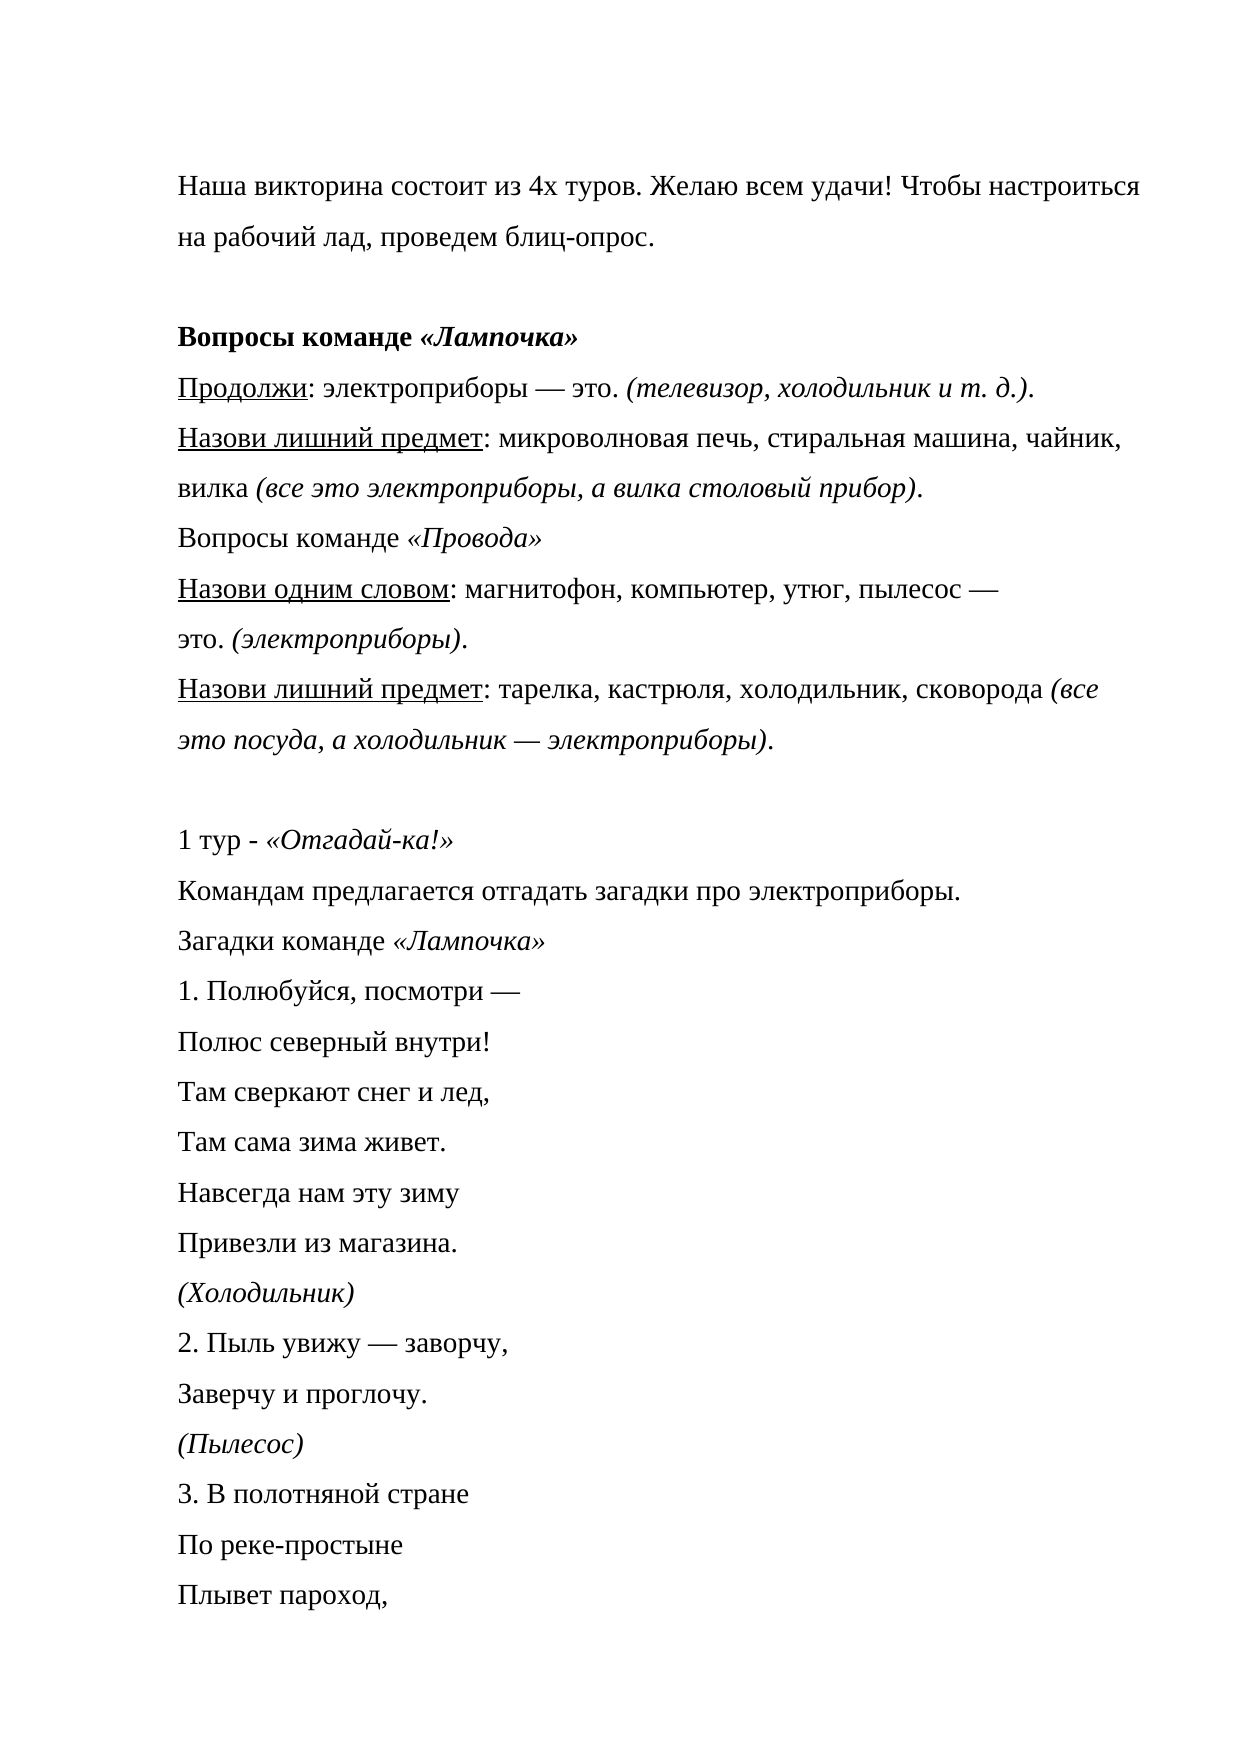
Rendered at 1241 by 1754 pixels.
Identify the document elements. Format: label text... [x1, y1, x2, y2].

text Загадки команде «Лампочка» [177, 923, 1152, 957]
text Навсегда нам эту зиму [177, 1175, 1152, 1208]
text Командам предлагается отгадать загадки про электроприборы. [177, 873, 1152, 906]
text 2. Пыль увижу — заворчу, [177, 1326, 1152, 1359]
text Привезли из магазина. [177, 1225, 1152, 1258]
text Заверчу и проглочу. [177, 1376, 1152, 1409]
text Вопросы команде «Провода» [177, 521, 1152, 554]
text (Холодильник) [177, 1275, 1152, 1309]
text Наша викторина состоит из 4х туров. Желаю всем удачи! Чтобы настроиться на рабочий лад, проведем блиц-опрос. [177, 168, 1152, 252]
text Вопросы команде «Лампочка» [177, 319, 1152, 353]
text 1 тур - «Отгадай-ка!» [177, 822, 1152, 856]
text Там сверкают снег и лед, [177, 1074, 1152, 1108]
text Назови одним словом: магнитофон, компьютер, утюг, пылесос — это. (электроприборы). [177, 571, 1152, 655]
text Назови лишний предмет: тарелка, кастрюля, холодильник, сковорода (все это посуда, а холодильник — электроприборы). [177, 672, 1152, 755]
text 3. В полотняной стране [177, 1477, 1152, 1510]
text Продолжи: электроприборы — это. (телевизор, холодильник и т. д.). [177, 370, 1152, 403]
text (Пылесос) [177, 1426, 1152, 1460]
text Назови лишний предмет: микроволновая печь, стиральная машина, чайник, вилка (все это электроприборы, а вилка столовый прибор). [177, 420, 1152, 504]
text Плывет пароход, [177, 1577, 1152, 1611]
text Там сама зима живет. [177, 1124, 1152, 1158]
text 1. Полюбуйся, посмотри — [177, 973, 1152, 1007]
text Полюс северный внутри! [177, 1024, 1152, 1057]
text По реке-простыне [177, 1527, 1152, 1560]
